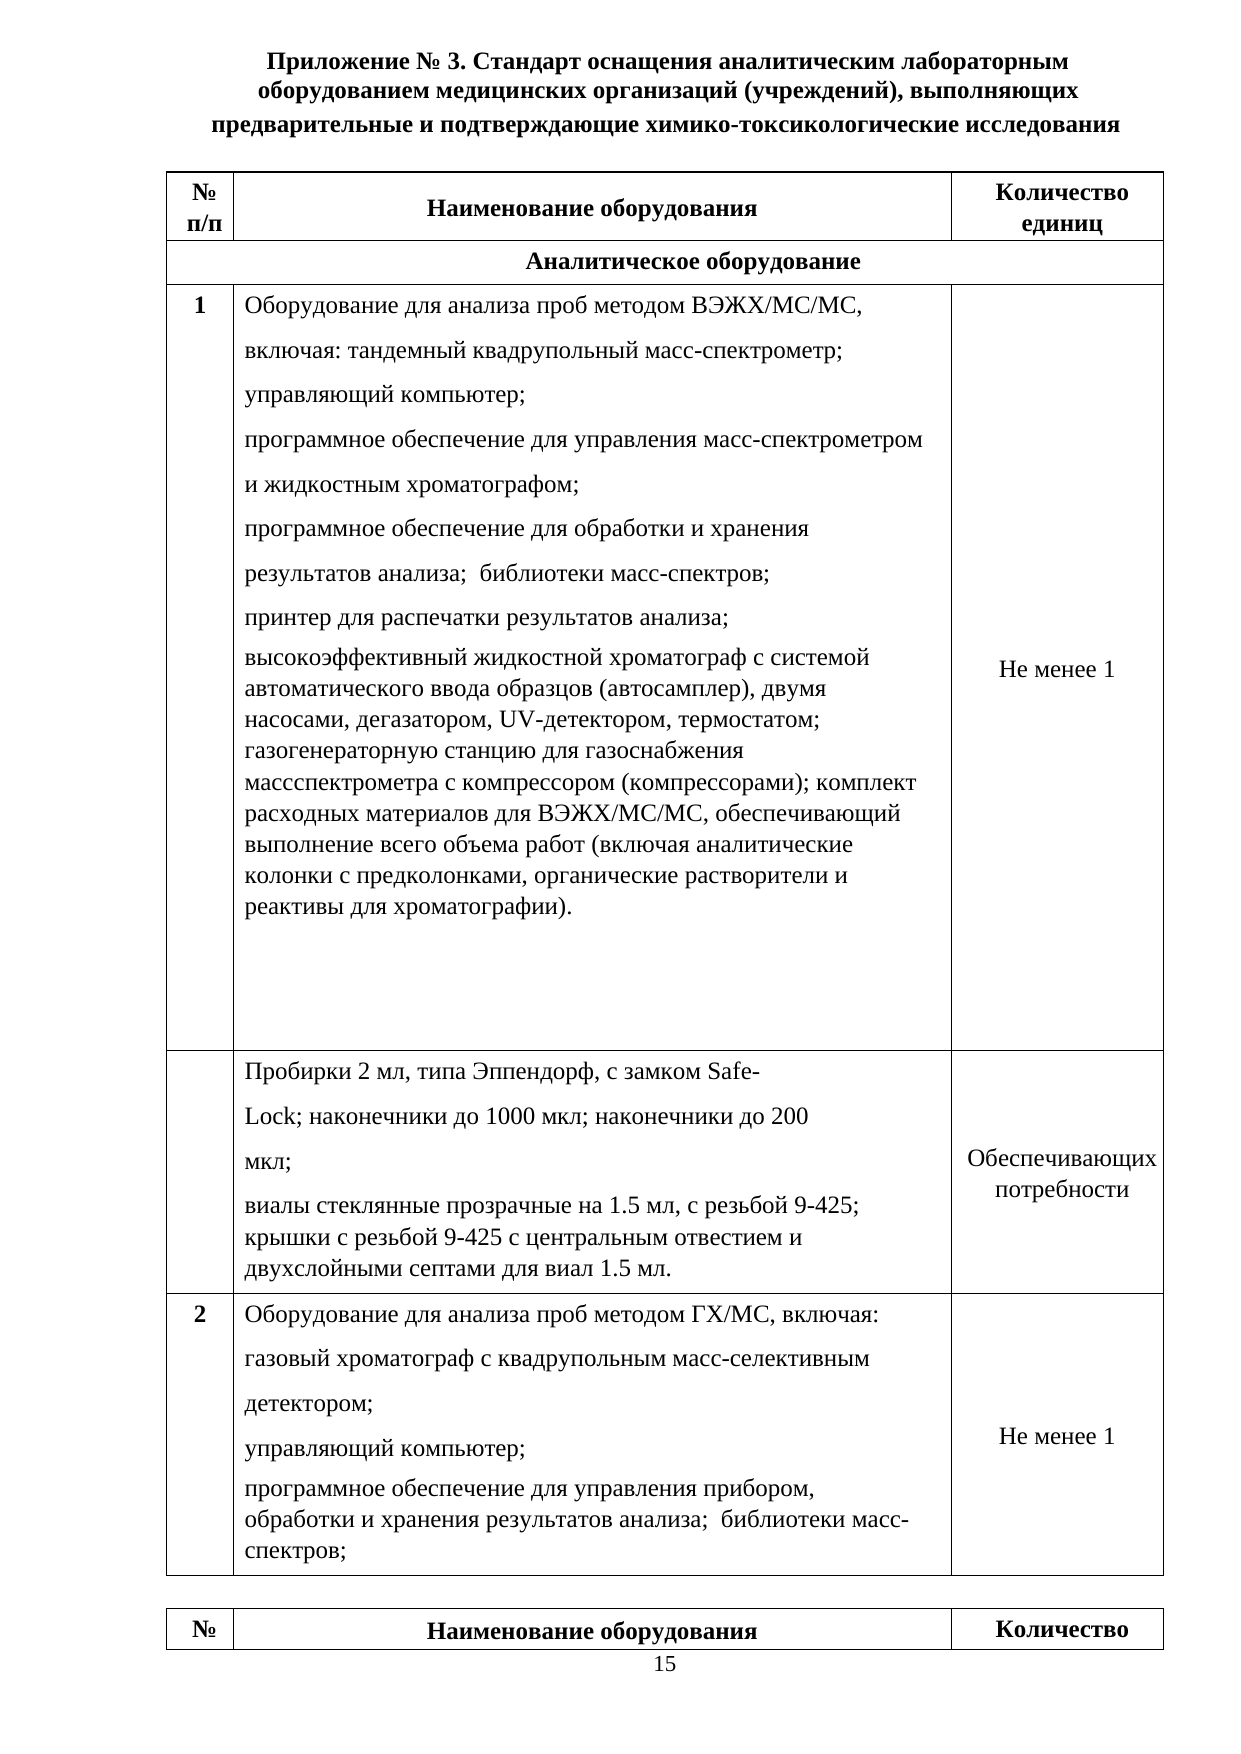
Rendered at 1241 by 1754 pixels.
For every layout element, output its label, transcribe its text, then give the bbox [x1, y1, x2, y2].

table_cell Обеспечивающих потребности [952, 1051, 1163, 1293]
table_cell Оборудование для анализа проб методом ВЭЖХ/МС/МС, включая: тандемный квадрупольный масс-спектрометр; управляющий компьютер; программное обеспечение для управления масс-спектрометром и жидкостным хроматографом; программное обеспечение для обработки и хранения результатов анализа; библиотеки масс-спектров; принтер для распечатки результатов анализа; высокоэффективный жидкостной хроматограф с системой автоматического ввода образцов (автосамплер), двумя насосами, дегазатором, UV-детектором, термостатом; газогенераторную станцию для газоснабжения массспектрометра с компрессором (компрессорами); комплект расходных материалов для ВЭЖХ/МС/МС, обеспечивающий выполнение всего объема работ (включая аналитические колонки с предколонками, органические растворители и реактивы для хроматографии). [234, 285, 951, 1050]
text Приложение № 3. Стандарт оснащения аналитическим лабораторным оборудованием медицинских организаций (учреждений), выполняющих [177, 46, 1158, 104]
table_cell 2 [167, 1294, 233, 1575]
table_header № п/п [167, 173, 233, 240]
table_cell Аналитическое оборудование [167, 241, 1163, 284]
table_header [234, 1609, 951, 1649]
table_header Количество единиц [952, 173, 1163, 240]
table_cell [167, 1051, 233, 1293]
table_header Количество единиц [952, 1609, 1163, 1649]
table_cell 1 [167, 285, 233, 1050]
text предварительные и подтверждающие химико-токсикологические исследования [177, 109, 1121, 138]
table_cell Не менее 1 [952, 285, 1163, 1050]
table_header № п/п [167, 1609, 233, 1649]
table_header Наименование оборудования [234, 173, 951, 240]
table_cell Пробирки 2 мл, типа Эппендорф, с замком Safe-Lock; наконечники до 1000 мкл; наконечники до 200 мкл; виалы стеклянные прозрачные на 1.5 мл, с резьбой 9-425; крышки с резьбой 9-425 с центральным отвестием и двухслойными септами для виал 1.5 мл. [234, 1051, 951, 1293]
table_cell Не менее 1 [952, 1294, 1163, 1575]
table_cell Оборудование для анализа проб методом ГХ/МС, включая: газовый хроматограф с квадрупольным масс-селективным детектором; управляющий компьютер; программное обеспечение для управления прибором, обработки и хранения результатов анализа; библиотеки масс-спектров; [234, 1294, 951, 1575]
